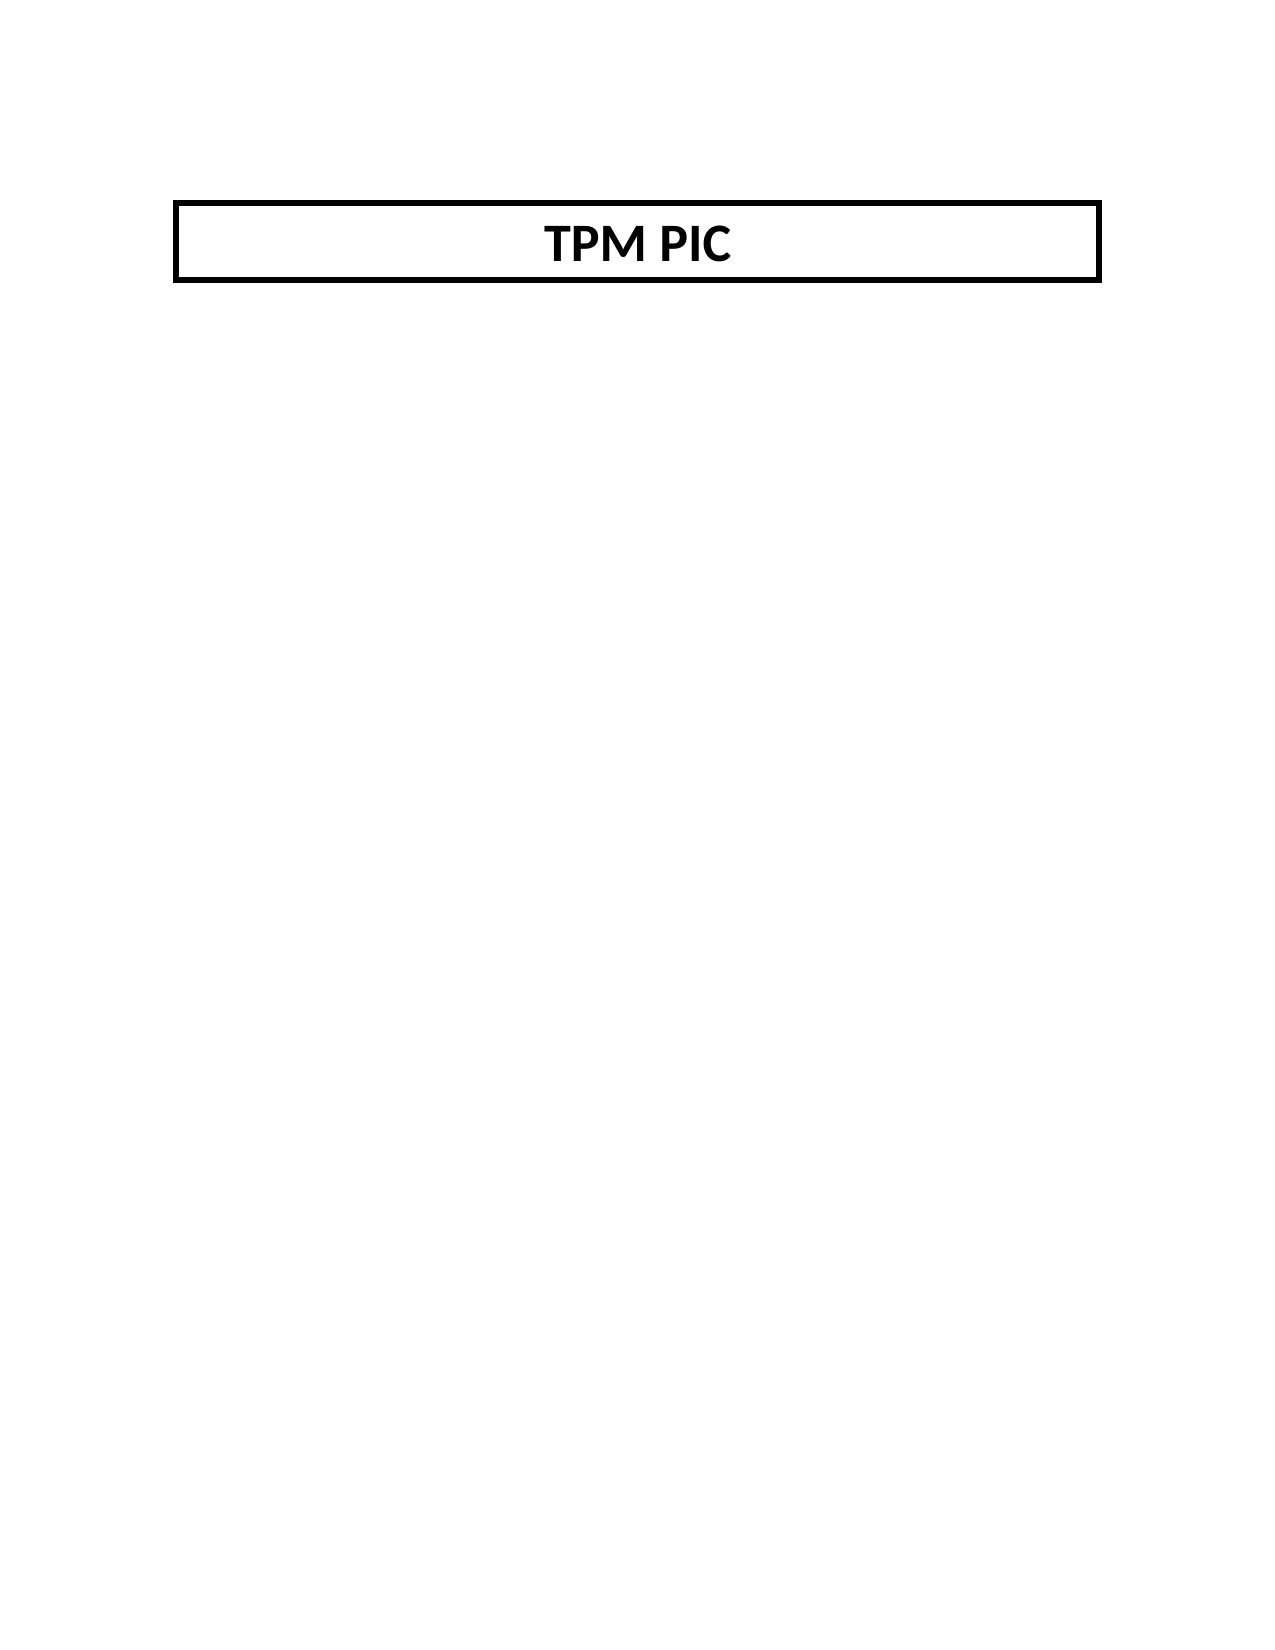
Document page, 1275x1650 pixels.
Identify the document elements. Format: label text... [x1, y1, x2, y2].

subtitle TPM PIC [179, 206, 1096, 277]
